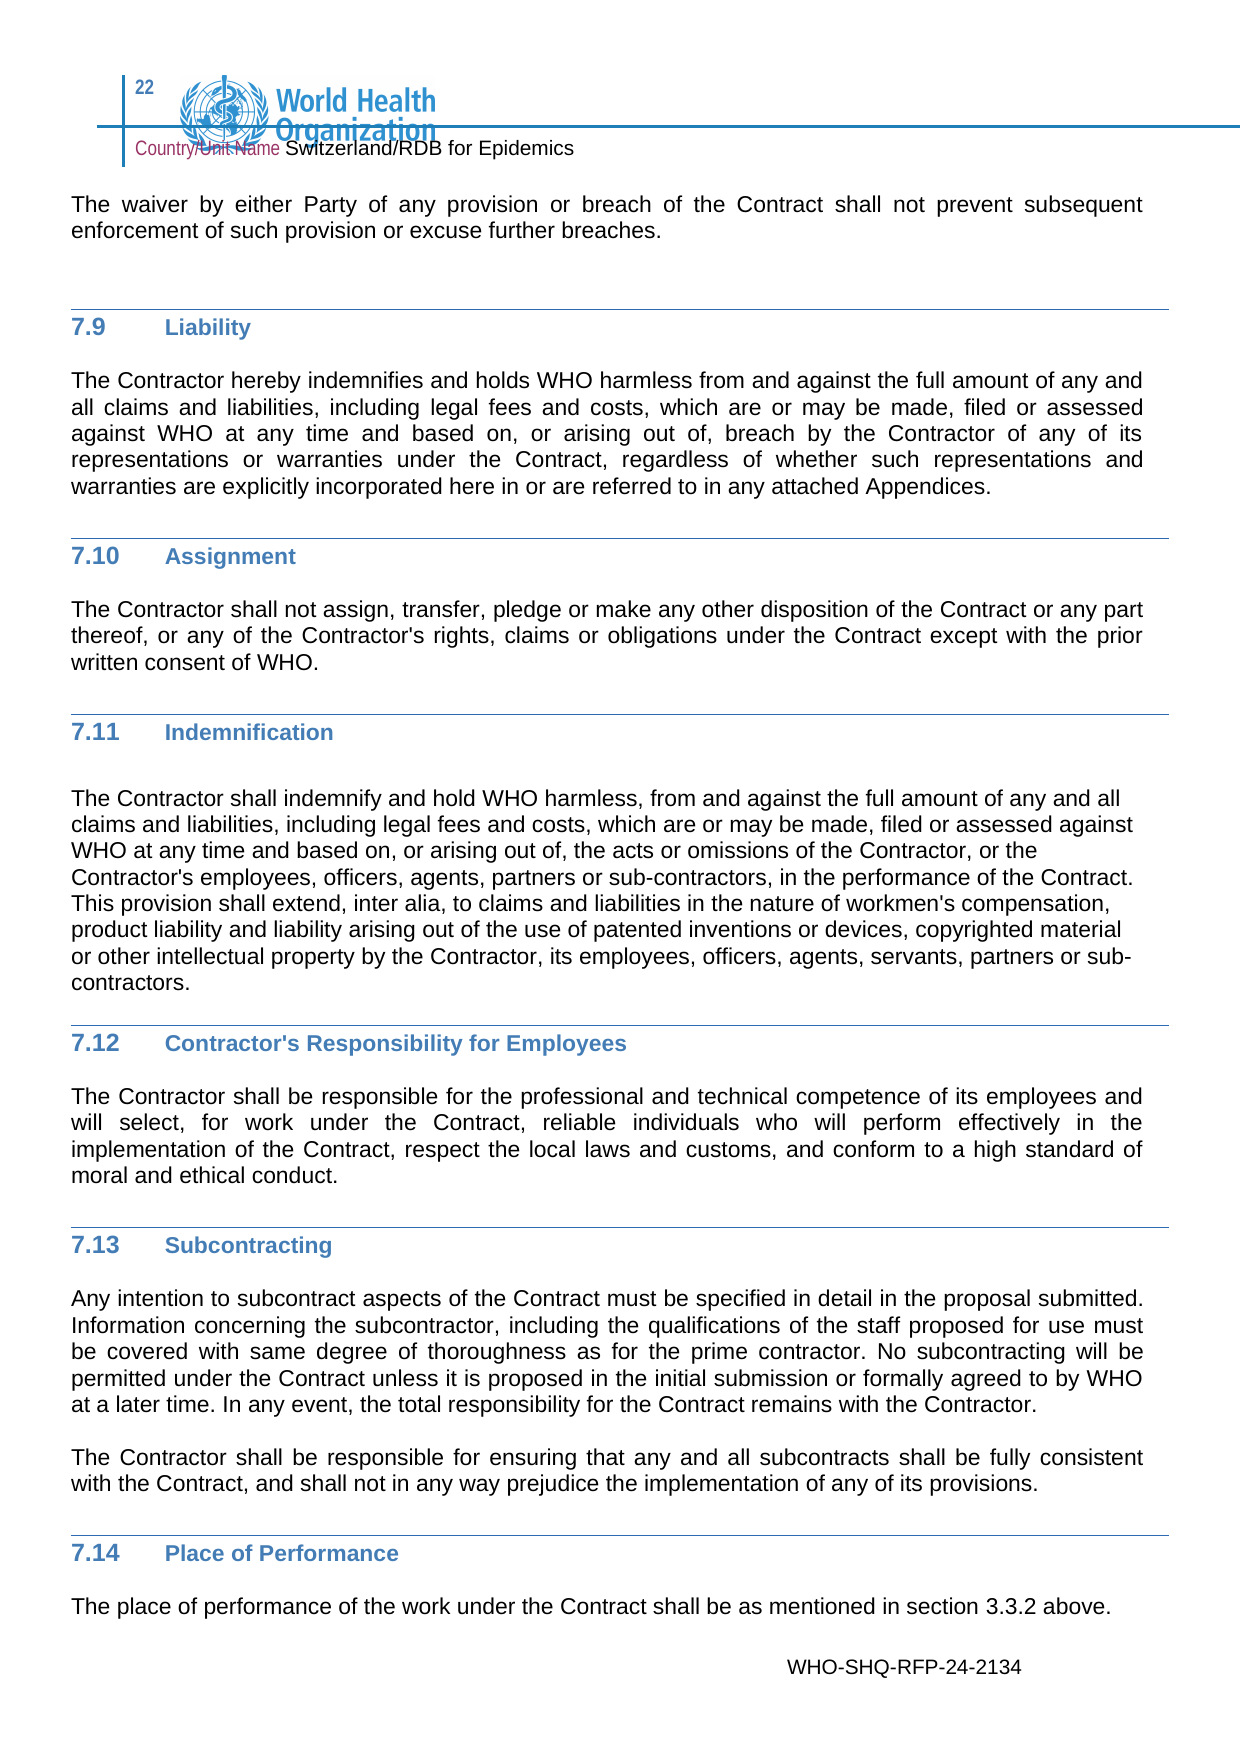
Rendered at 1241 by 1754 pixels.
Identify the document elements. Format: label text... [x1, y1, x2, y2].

text The waiver by either Party of any provision or breach of the Contract shall not prevent subsequent enforcement of such provision or excuse further breaches. [71, 191, 1144, 244]
picture [402, 142, 410, 148]
subtitle Contractor's Responsibility for Employees [71, 1026, 1169, 1057]
picture [417, 142, 425, 153]
subtitle Indemnification [71, 715, 1169, 746]
text Any intention to subcontract aspects of the Contract must be specified in detail in the proposal submitted. Information concerning the subcontractor, including the qualifications of the staff proposed for use must be covered with same degree of thoroughness as for the prime contractor. No subcontracting will be permitted under the Contract unless it is proposed in the initial submission or formally agreed to by WHO at a later time. In any event, the total responsibility for the Contract remains with the Contractor. [71, 1285, 1144, 1417]
text The Contractor shall be responsible for ensuring that any and all subcontracts shall be fully consistent with the Contract, and shall not in any way prejudice the implementation of any of its provisions. [71, 1443, 1144, 1496]
subtitle Liability [71, 310, 1169, 341]
subtitle Subcontracting [71, 1228, 1169, 1259]
subtitle Place of Performance [71, 1536, 1169, 1567]
picture [372, 145, 377, 154]
text The Contractor shall not assign, transfer, pledge or make any other disposition of the Contract or any part thereof, or any of the Contractor's rights, claims or obligations under the Contract except with the prior written consent of WHO. [71, 596, 1144, 675]
picture [180, 128, 435, 154]
text The Contractor shall be responsible for the professional and technical competence of its employees and will select, for work under the Contract, reliable individuals who will perform effectively in the implementation of the Contract, respect the local laws and customs, and conform to a high standard of moral and ethical conduct. [71, 1083, 1144, 1188]
subtitle Assignment [71, 539, 1169, 570]
text The Contractor shall indemnify and hold WHO harmless, from and against the full amount of any and all claims and liabilities, including legal fees and costs, which are or may be made, filed or assessed against WHO at any time and based on, or arising out of, the acts or omissions of the Contractor, or the Contractor's employees, officers, agents, partners or sub-contractors, in the performance of the Contract. This provision shall extend, inter alia, to claims and liabilities in the nature of workmen's compensation, product liability and liability arising out of the use of patented inventions or devices, copyrighted material or other intellectual property by the Contractor, its employees, officers, agents, servants, partners or sub-contractors. [71, 785, 1144, 996]
text The Contractor hereby indemnifies and holds WHO harmless from and against the full amount of any and all claims and liabilities, including legal fees and costs, which are or may be made, filed or assessed against WHO at any time and based on, or arising out of, breach by the Contractor of any of its representations or warranties under the Contract, regardless of whether such representations and warranties are explicitly incorporated here in or are referred to in any attached Appendices. [71, 367, 1144, 499]
text The place of performance of the work under the Contract shall be as mentioned in section ‎3.3.2 above. [71, 1593, 1144, 1620]
picture [237, 144, 242, 154]
picture [180, 75, 435, 125]
